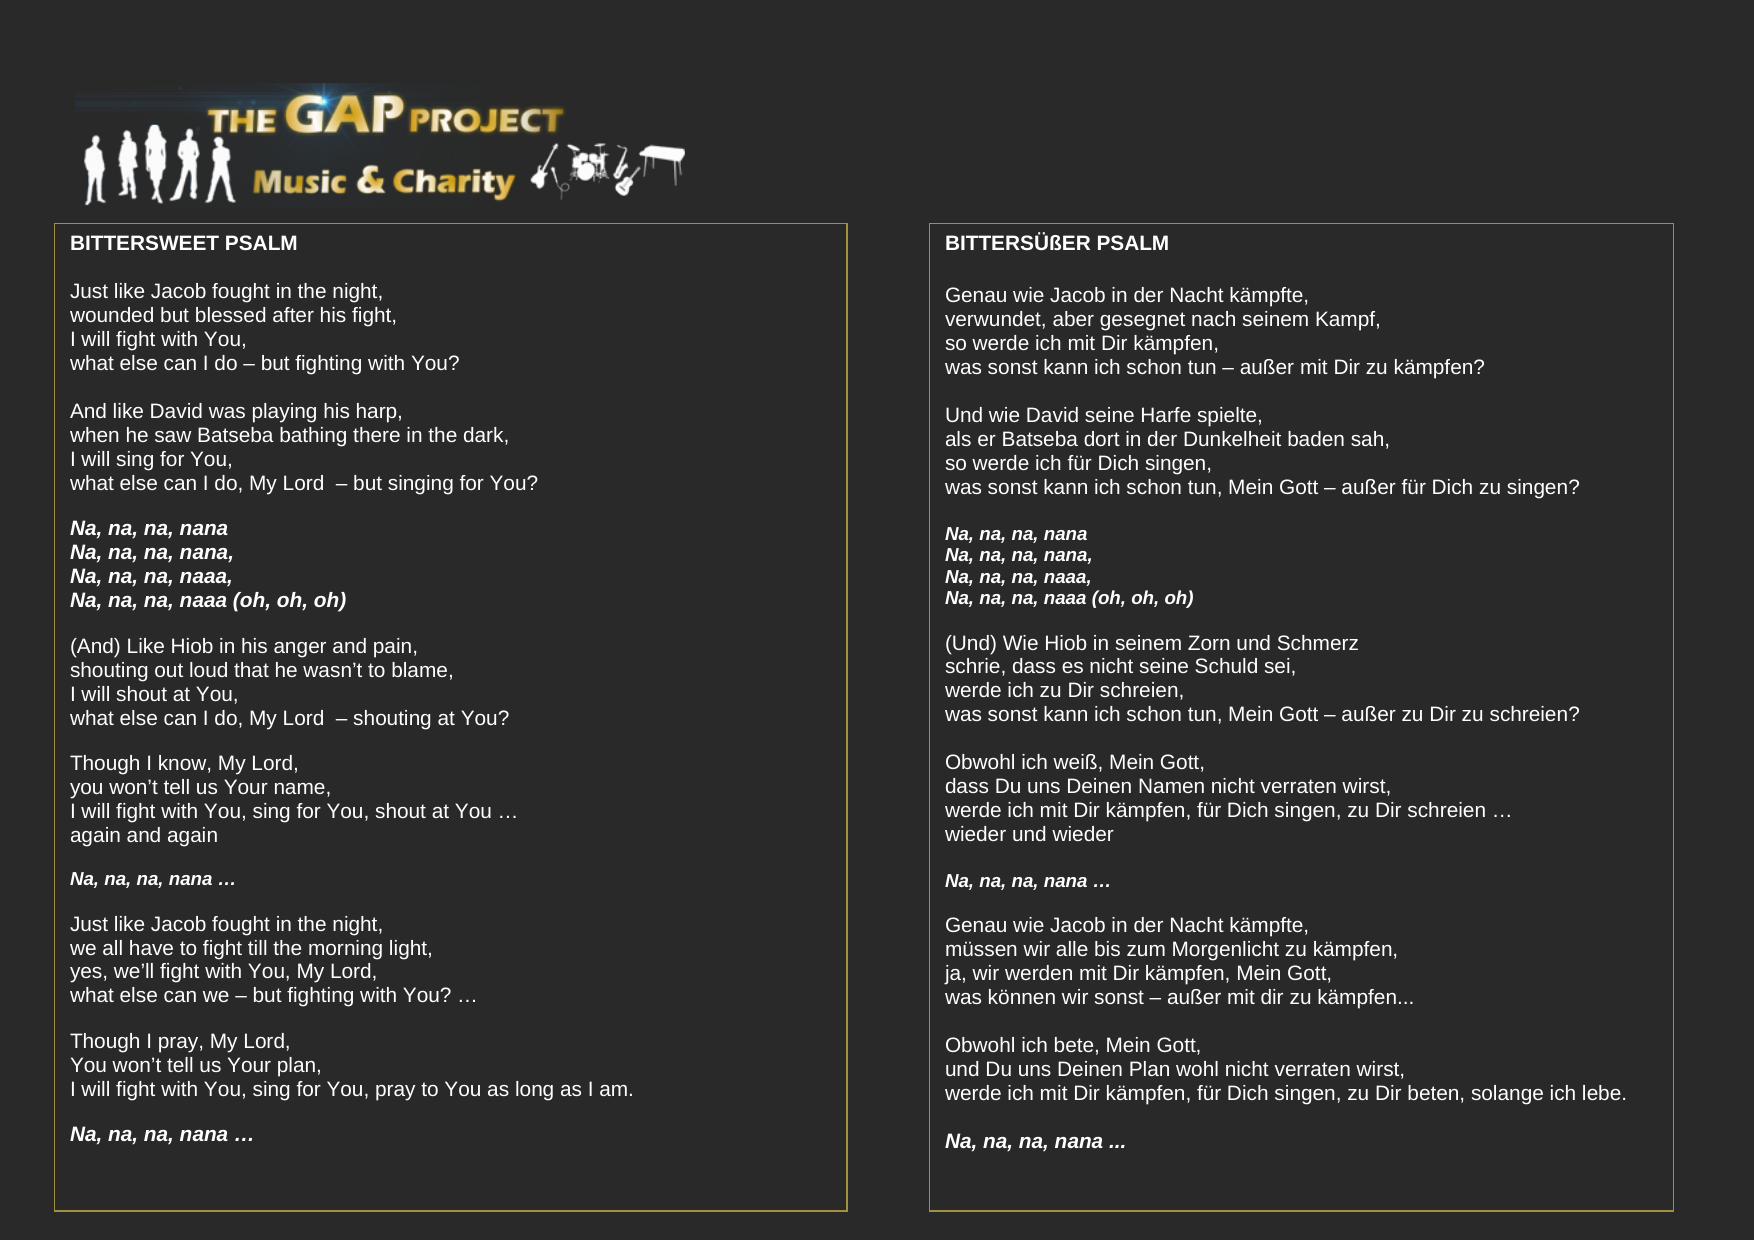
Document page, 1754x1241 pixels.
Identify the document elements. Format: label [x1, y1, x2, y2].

picture [75, 75, 697, 208]
